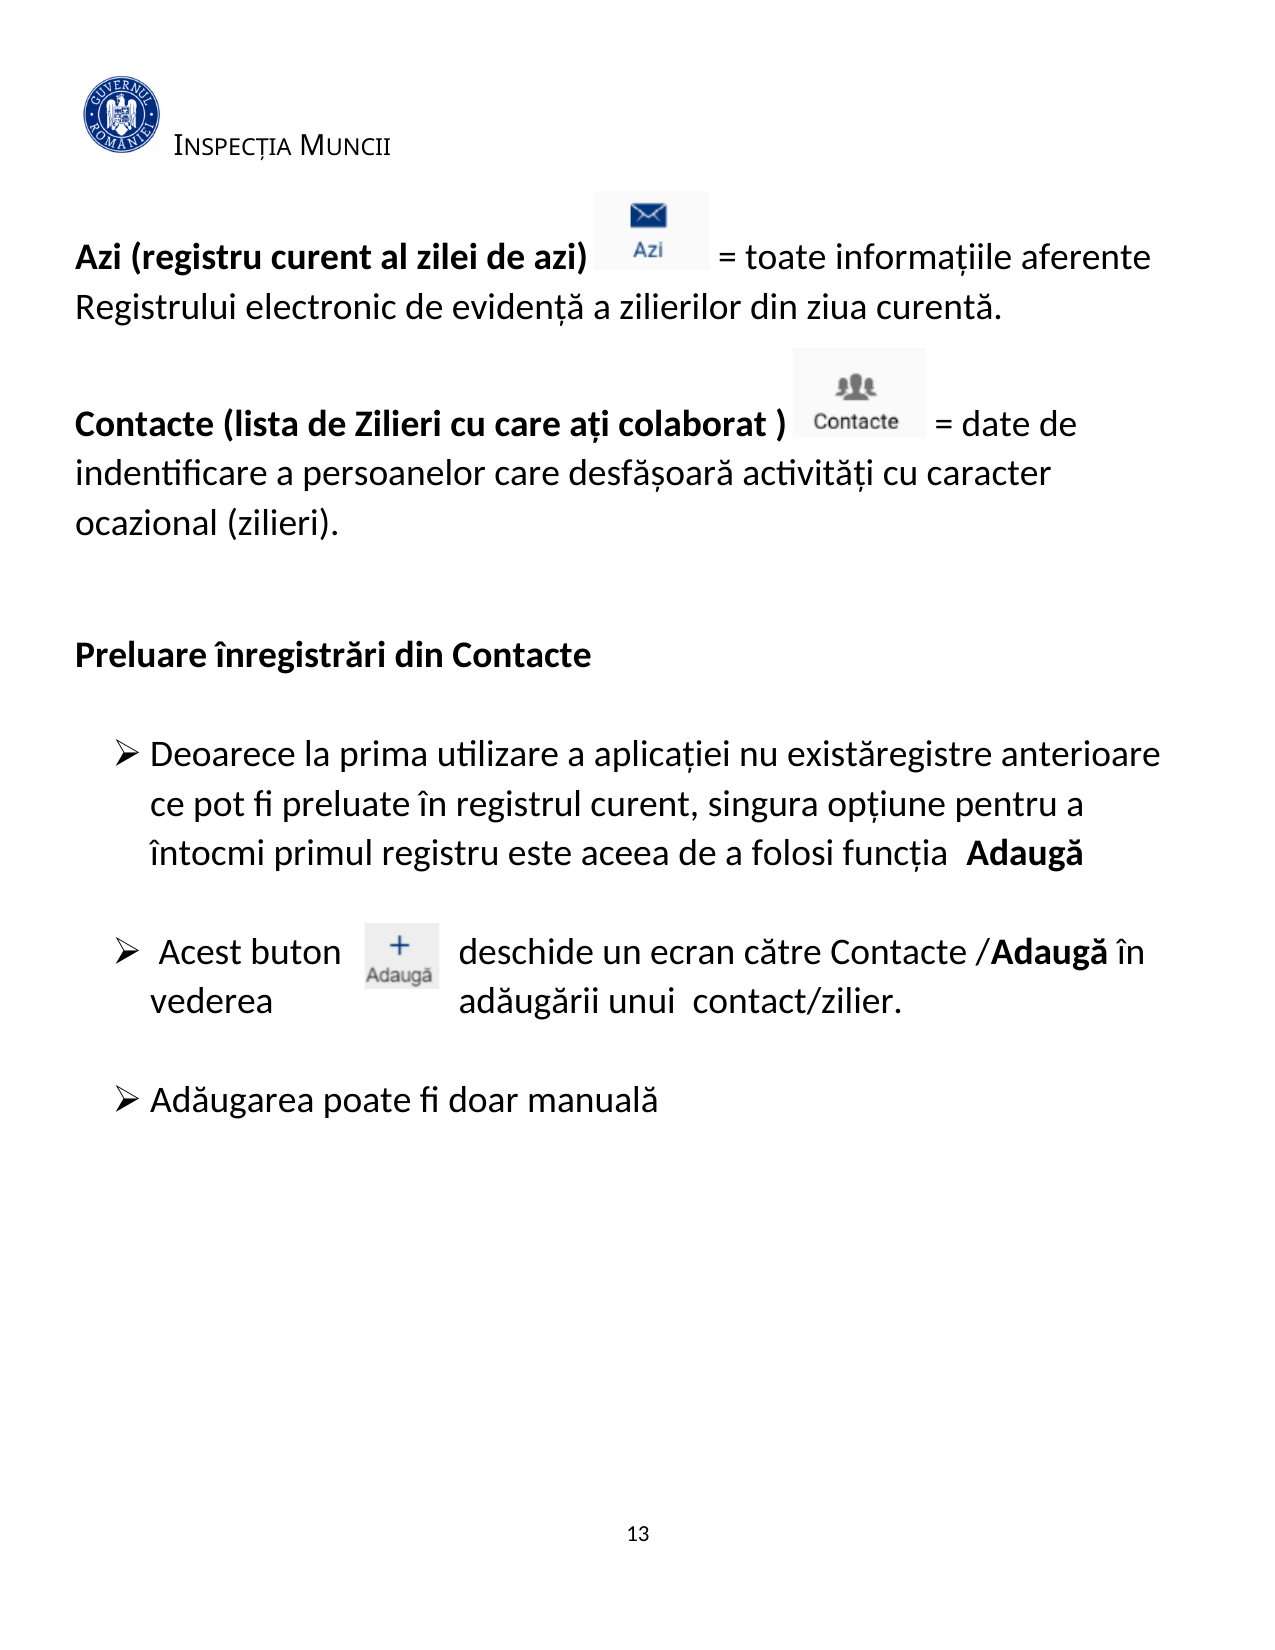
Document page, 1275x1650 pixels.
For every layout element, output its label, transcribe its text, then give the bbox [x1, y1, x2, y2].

list Adăugarea poate fi doar manuală [112, 1076, 1200, 1122]
picture [593, 191, 710, 270]
list Deoarece la prima utilizare a aplicației nu existăregistre anterioare ce pot fi preluate în registrul curent, singura opțiune pentru a întocmi primul registru este aceea de a folosi funcția Adaugă [112, 730, 1200, 875]
picture [75, 75, 166, 155]
picture [793, 348, 926, 437]
list Acest buton deschide un ecran către Contacte /Adaugă în vederea adăugării unui contact/zilier. [112, 928, 1200, 1023]
text Contacte (lista de Zilieri cu care ați colaborat ) = date de indentificare a persoanelor care desfășoară activități cu caracter ocazional (zilieri). [75, 349, 1200, 545]
picture [364, 923, 440, 989]
text Azi (registru curent al zilei de azi) = toate informațiile aferente Registrului electronic de evidență a zilierilor din ziua curentă. [75, 192, 1200, 328]
subtitle Preluare înregistrări din Contacte [75, 631, 1200, 677]
